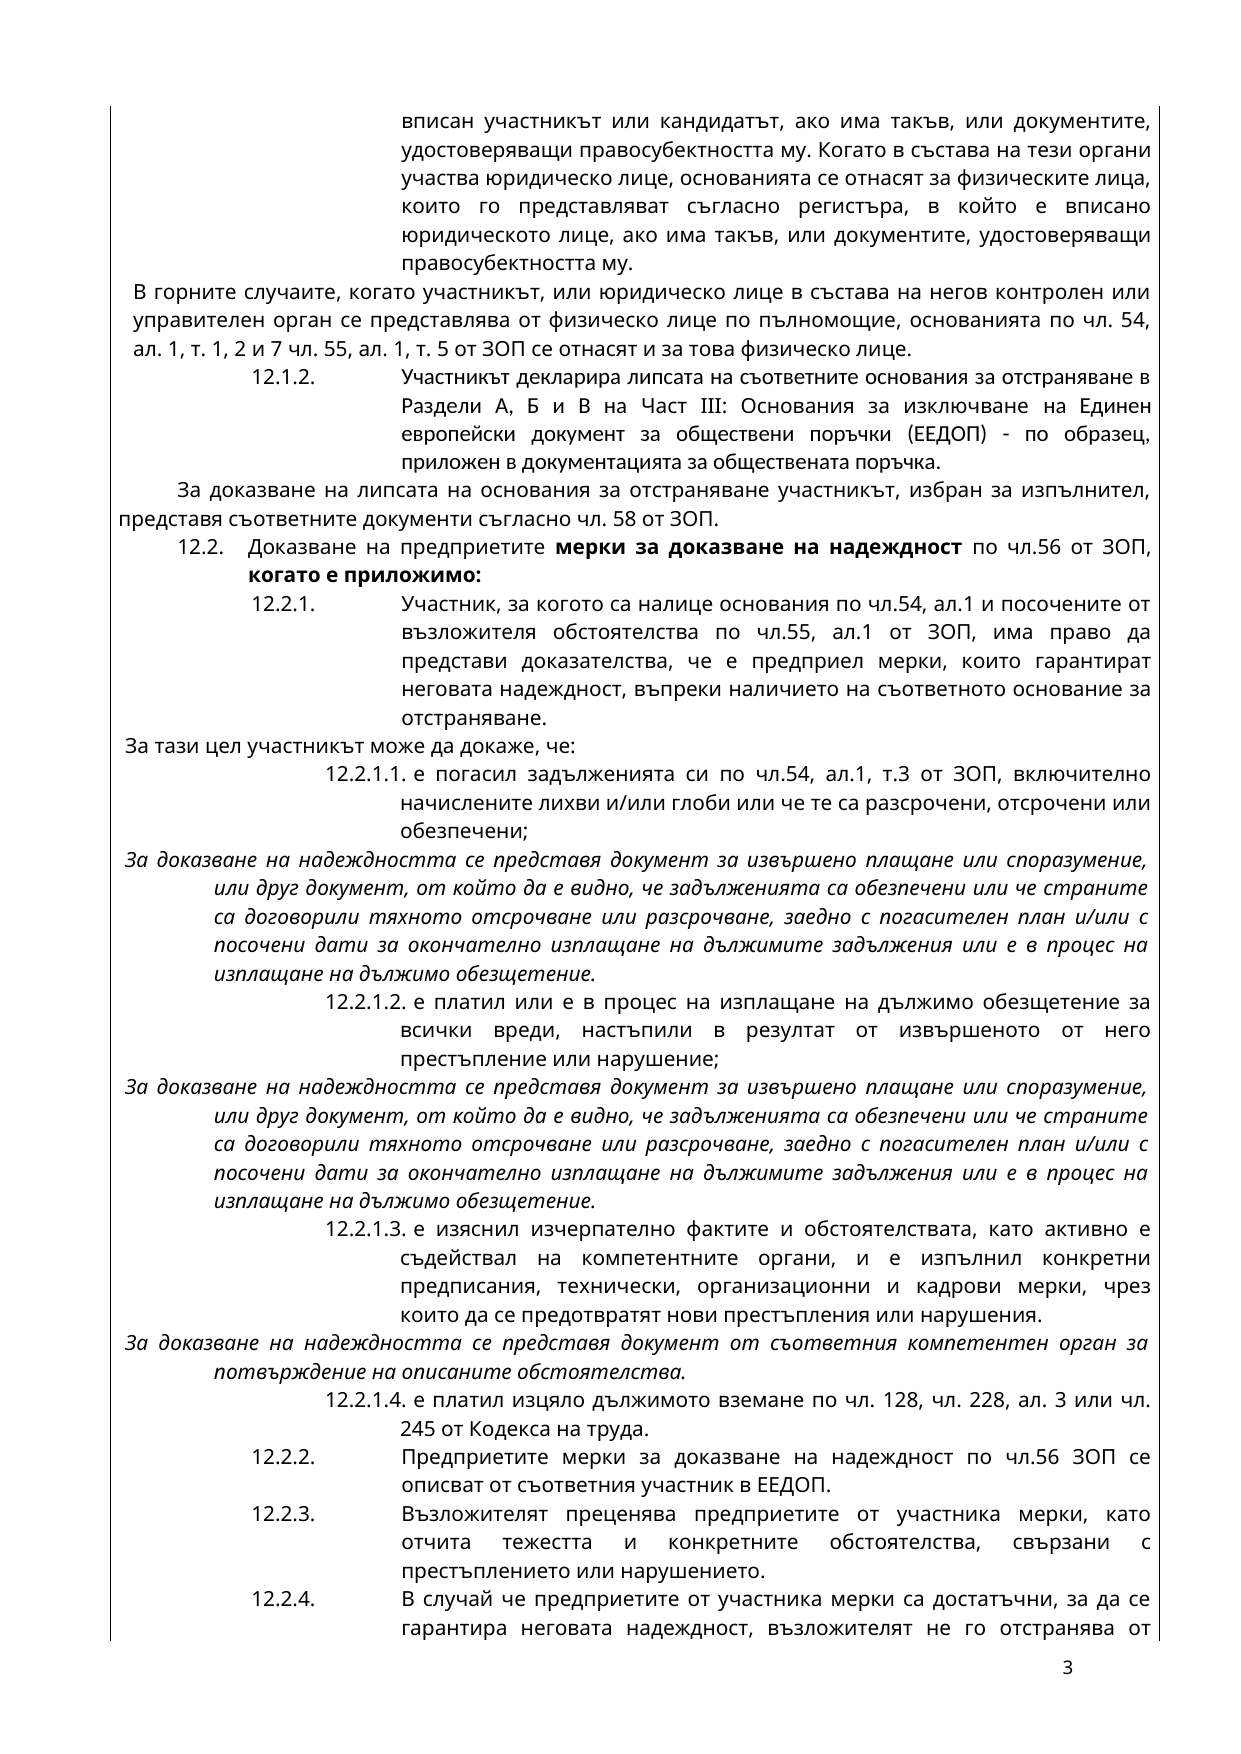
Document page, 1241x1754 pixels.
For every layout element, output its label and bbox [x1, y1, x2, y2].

table_cell [111, 106, 1159, 1641]
